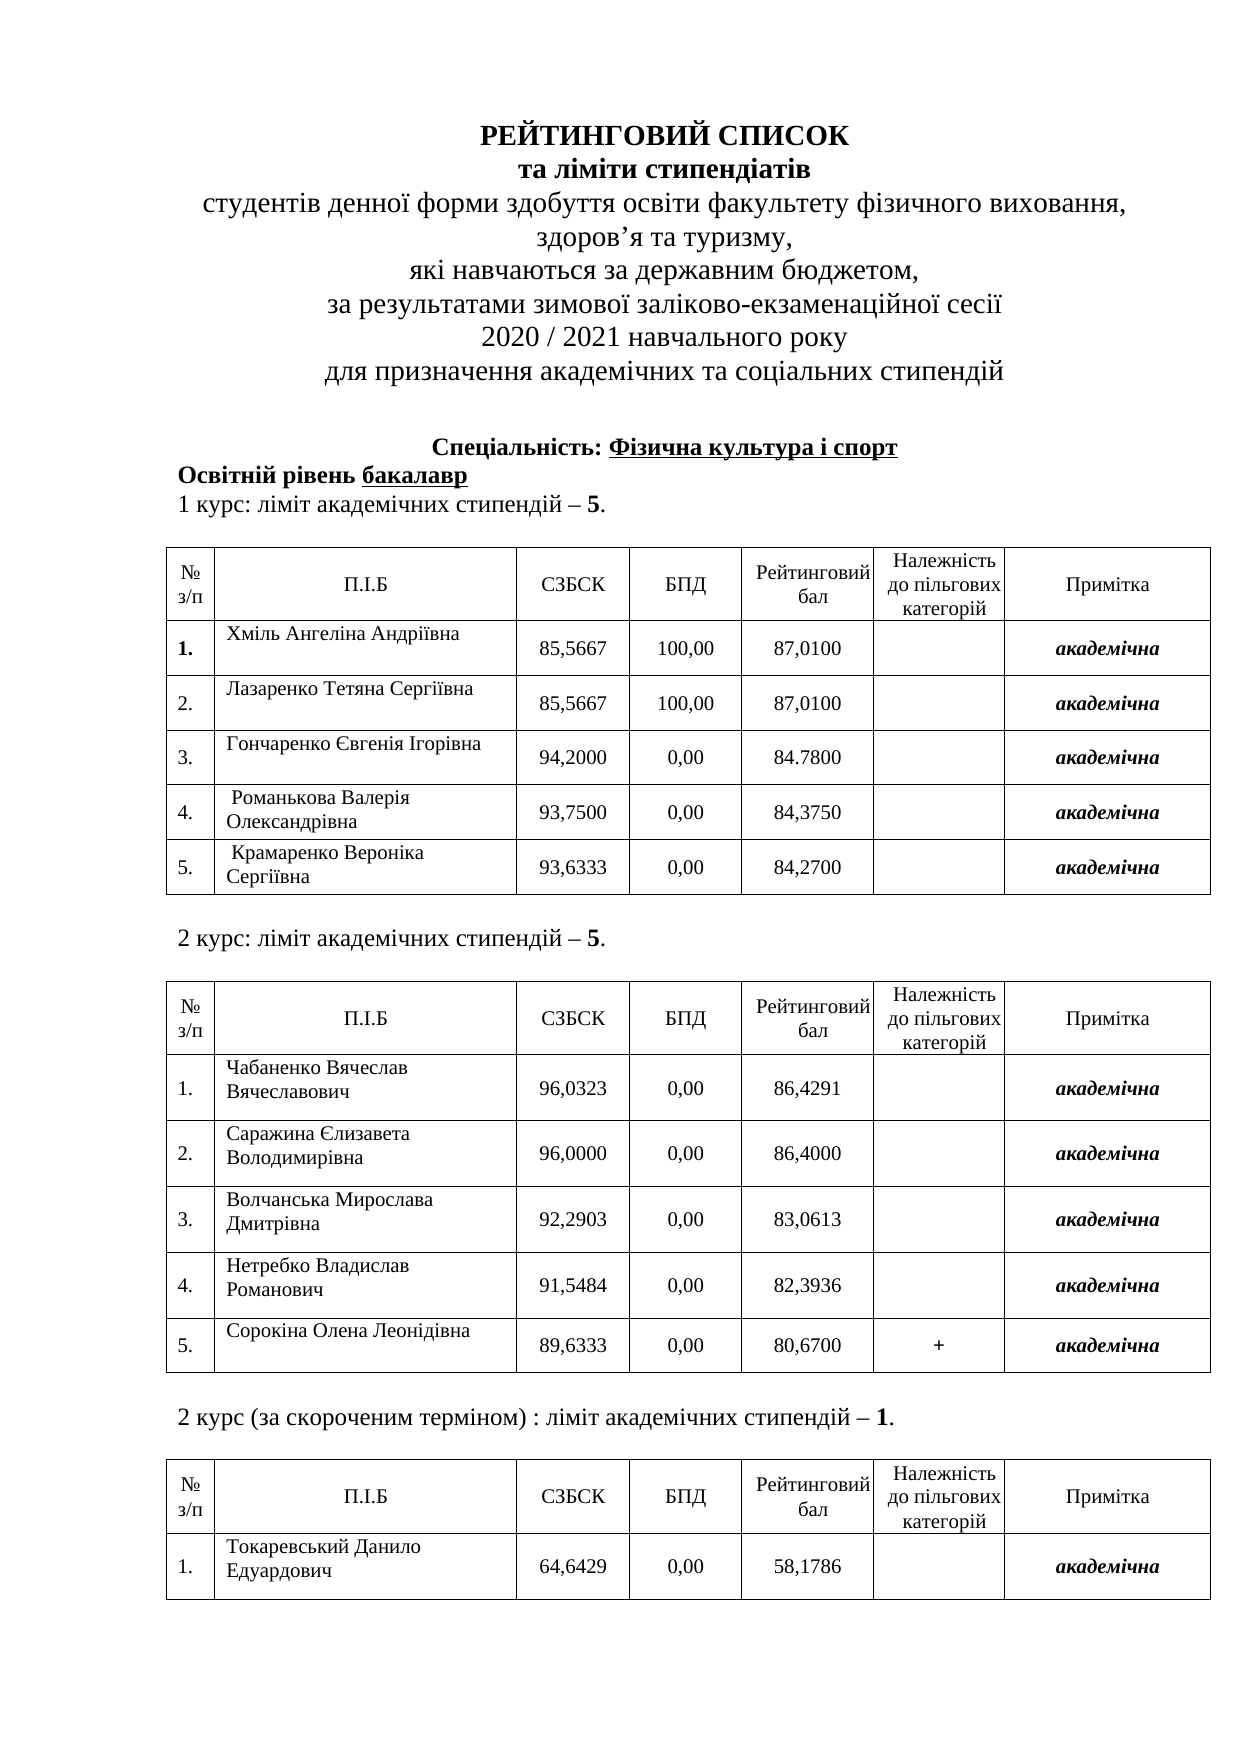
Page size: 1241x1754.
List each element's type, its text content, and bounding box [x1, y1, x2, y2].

table_cell Лазаренко Тетяна Сергіївна [215, 676, 516, 729]
table_header БПД [630, 1460, 741, 1533]
table_cell Хміль Ангеліна Андріївна [215, 621, 516, 675]
text 2 курс (за скороченим терміном) : ліміт академічних стипендій – 1. [177, 1402, 1152, 1431]
table_cell 86,4000 [742, 1121, 873, 1186]
table_header Рейтинговий бал [742, 548, 873, 620]
table_cell [874, 1253, 1004, 1317]
table_cell 0,00 [630, 840, 741, 893]
table_header БПД [630, 982, 741, 1054]
table_cell академічна [1005, 1187, 1210, 1252]
text 2020 / 2021 навчального року [177, 319, 1152, 353]
table_cell академічна [1005, 785, 1210, 839]
table_cell 0,00 [630, 785, 741, 839]
table_cell Токаревський Данило Едуардович [215, 1534, 516, 1598]
table_cell Нетребко Владислав Романович [215, 1253, 516, 1317]
table_cell 85,5667 [517, 676, 629, 729]
table_header СЗБСК [517, 548, 629, 620]
text для призначення академічних та соціальних стипендій [177, 353, 1152, 386]
table_cell 4. [167, 1253, 214, 1317]
table_cell [874, 1055, 1004, 1120]
table_header Примітка [1005, 1460, 1210, 1533]
table_header Примітка [1005, 982, 1210, 1054]
table_cell 87,0100 [742, 676, 873, 729]
table_cell 0,00 [630, 1319, 741, 1372]
table_header № з/п [167, 982, 214, 1054]
table_cell 0,00 [630, 1534, 741, 1598]
table_cell 80,6700 [742, 1319, 873, 1372]
table_cell 83,0613 [742, 1187, 873, 1252]
table_cell академічна [1005, 1319, 1210, 1372]
table_cell [874, 1187, 1004, 1252]
table_header Рейтинговий бал [742, 982, 873, 1054]
table_cell 82,3936 [742, 1253, 873, 1317]
table_header П.І.Б [215, 1460, 516, 1533]
table_cell 64,6429 [517, 1534, 629, 1598]
table_cell 2. [167, 676, 214, 729]
table_header Належність до пільгових категорій [874, 982, 1004, 1054]
table_cell Сорокіна Олена Леонідівна [215, 1319, 516, 1372]
table_cell 91,5484 [517, 1253, 629, 1317]
table_cell академічна [1005, 676, 1210, 729]
table_header СЗБСК [517, 1460, 629, 1533]
table_cell академічна [1005, 731, 1210, 784]
table_cell академічна [1005, 1534, 1210, 1598]
table_cell 5. [167, 840, 214, 893]
table_cell академічна [1005, 1253, 1210, 1317]
table_cell 92,2903 [517, 1187, 629, 1252]
table_cell 84.7800 [742, 731, 873, 784]
table_cell 3. [167, 1187, 214, 1252]
table_cell 96,0323 [517, 1055, 629, 1120]
text 2 курс: ліміт академічних стипендій – 5. [177, 923, 1152, 952]
table_cell 89,6333 [517, 1319, 629, 1372]
table_cell 58,1786 [742, 1534, 873, 1598]
table_cell академічна [1005, 840, 1210, 893]
table_cell 85,5667 [517, 621, 629, 675]
table_cell [874, 785, 1004, 839]
table_cell [874, 1534, 1004, 1598]
text та ліміти стипендіатів [177, 152, 1152, 185]
table_cell 100,00 [630, 621, 741, 675]
table_cell Саражина Єлизавета Володимирівна [215, 1121, 516, 1186]
table_cell 93,6333 [517, 840, 629, 893]
table_cell [874, 731, 1004, 784]
table_header Примітка [1005, 548, 1210, 620]
table_cell + [874, 1319, 1004, 1372]
table_cell Романькова Валерія Олександрівна [215, 785, 516, 839]
text Освітній рівень бакалавр [177, 461, 1152, 489]
table_header № з/п [167, 548, 214, 620]
table_header Належність до пільгових категорій [874, 1460, 1004, 1533]
text 1 курс: ліміт академічних стипендій – 5. [177, 489, 1152, 518]
text РЕЙТИНГОВИЙ СПИСОК [177, 118, 1152, 152]
table_cell 0,00 [630, 1055, 741, 1120]
table_cell 0,00 [630, 1253, 741, 1317]
table_cell 5. [167, 1319, 214, 1372]
table_cell 3. [167, 731, 214, 784]
table_header СЗБСК [517, 982, 629, 1054]
table_cell 87,0100 [742, 621, 873, 675]
table_cell [874, 1121, 1004, 1186]
table_cell 0,00 [630, 1187, 741, 1252]
table_cell Волчанська Мирослава Дмитрівна [215, 1187, 516, 1252]
table_cell 86,4291 [742, 1055, 873, 1120]
table_header П.І.Б [215, 982, 516, 1054]
table_cell [874, 621, 1004, 675]
table_cell Крамаренко Вероніка Сергіївна [215, 840, 516, 893]
text студентів денної форми здобуття освіти факультету фізичного виховання, здоров’я та туризму, [177, 185, 1152, 252]
table_cell Гончаренко Євгенія Ігорівна [215, 731, 516, 784]
table_cell 1. [167, 621, 214, 675]
table_cell 2. [167, 1121, 214, 1186]
table_cell [874, 840, 1004, 893]
table_cell академічна [1005, 621, 1210, 675]
table_cell 93,7500 [517, 785, 629, 839]
table_cell 84,3750 [742, 785, 873, 839]
subtitle Спеціальність: Фізична культура і спорт [177, 432, 1152, 461]
table_cell академічна [1005, 1055, 1210, 1120]
table_cell [874, 676, 1004, 729]
table_header БПД [630, 548, 741, 620]
table_cell 100,00 [630, 676, 741, 729]
table_cell академічна [1005, 1121, 1210, 1186]
table_header № з/п [167, 1460, 214, 1533]
table_cell 96,0000 [517, 1121, 629, 1186]
text які навчаються за державним бюджетом, [177, 252, 1152, 286]
table_header Належність до пільгових категорій [874, 548, 1004, 620]
table_cell 94,2000 [517, 731, 629, 784]
table_cell 0,00 [630, 731, 741, 784]
table_cell 0,00 [630, 1121, 741, 1186]
table_cell Чабаненко Вячеслав Вячеславович [215, 1055, 516, 1120]
table_cell 1. [167, 1055, 214, 1120]
text за результатами зимової заліково-екзаменаційної сесії [177, 286, 1152, 319]
table_cell 4. [167, 785, 214, 839]
table_cell 1. [167, 1534, 214, 1598]
table_header П.І.Б [215, 548, 516, 620]
table_cell 84,2700 [742, 840, 873, 893]
table_header Рейтинговий бал [742, 1460, 873, 1533]
